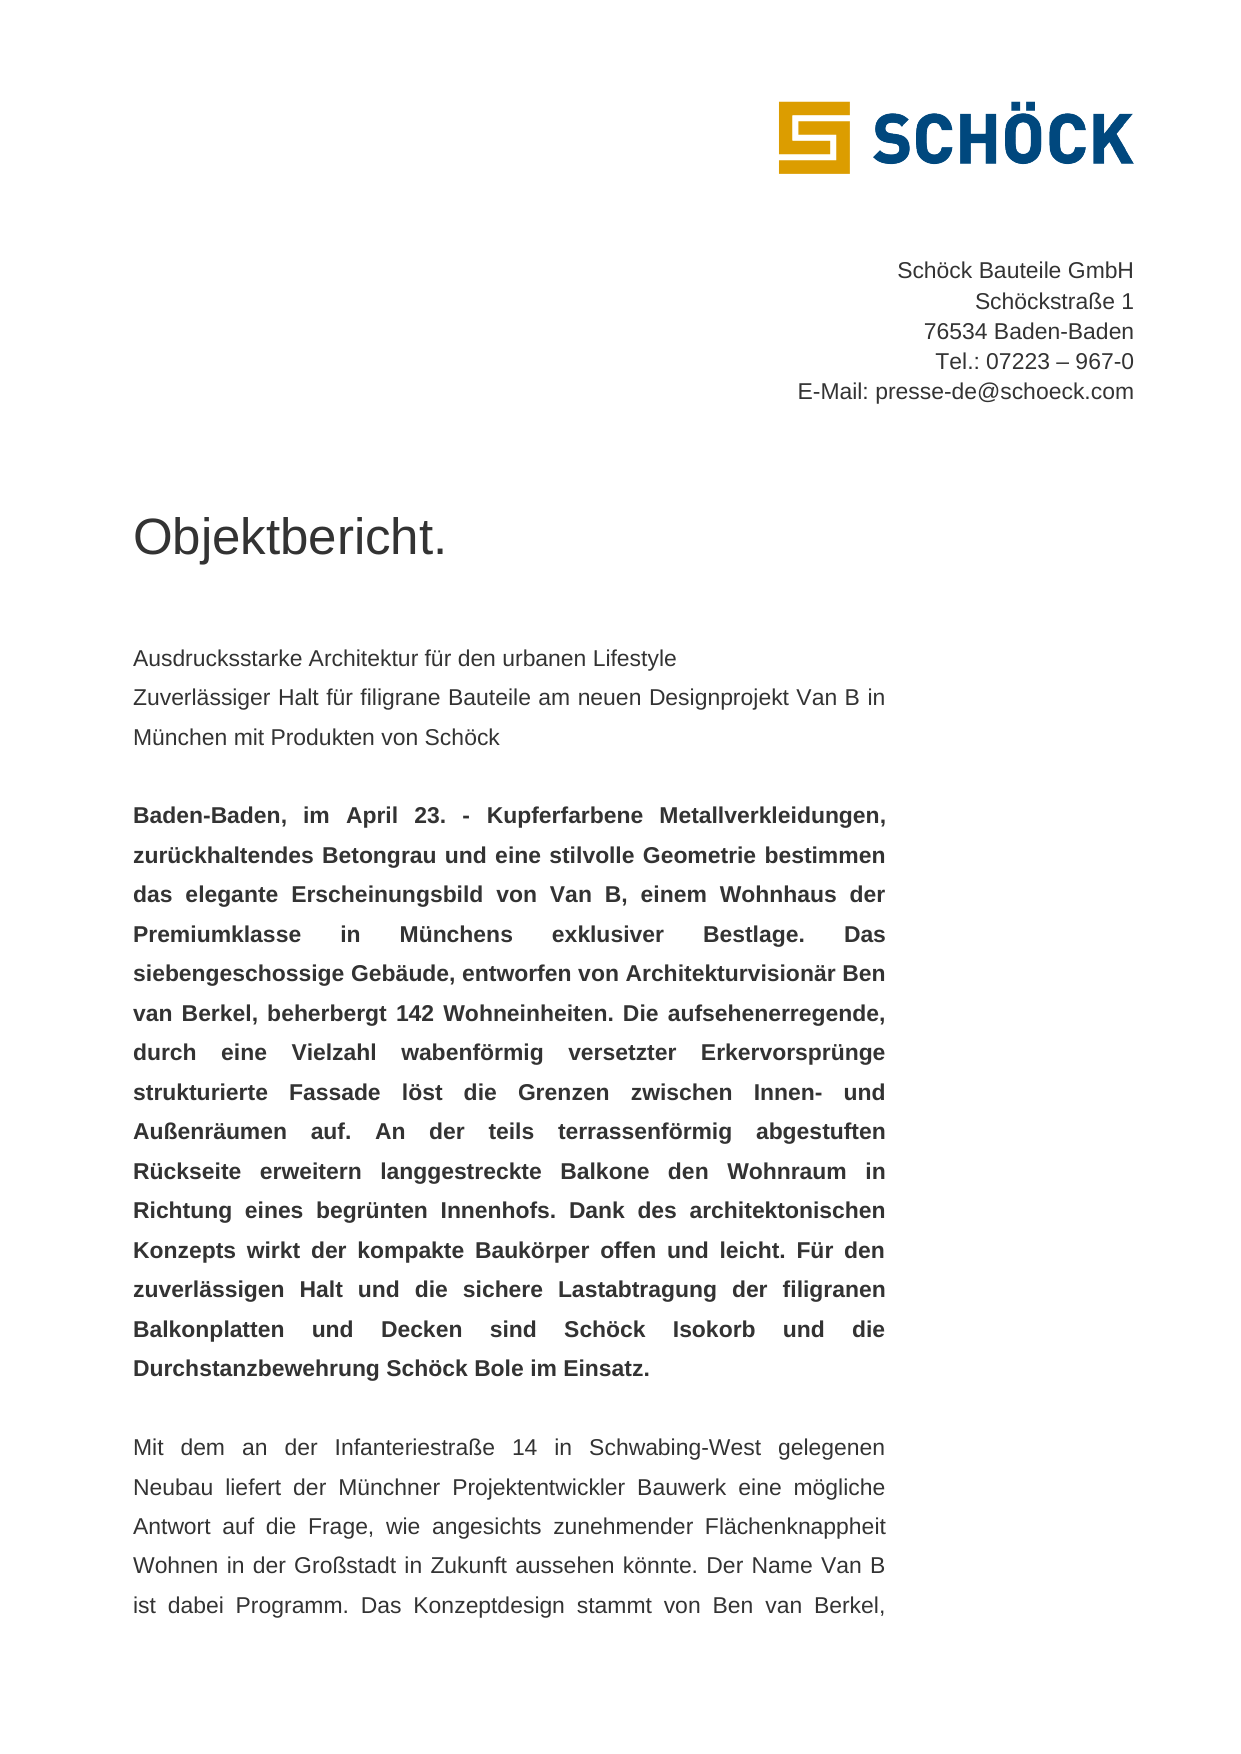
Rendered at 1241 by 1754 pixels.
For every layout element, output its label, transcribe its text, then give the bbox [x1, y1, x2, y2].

text E-Mail: presse-de@schoeck.com [133, 378, 1134, 405]
picture [778, 101, 1134, 174]
text Tel.: 07223 – 967-0 [133, 348, 1134, 374]
text Baden-Baden, im April 23. - [133, 802, 886, 1381]
text Objektbericht. [133, 507, 1134, 566]
text 76534 Baden-Baden [133, 318, 1134, 344]
text Schöckstraße 1 [133, 288, 1134, 314]
text Schöck Bauteile GmbH [133, 257, 1134, 284]
